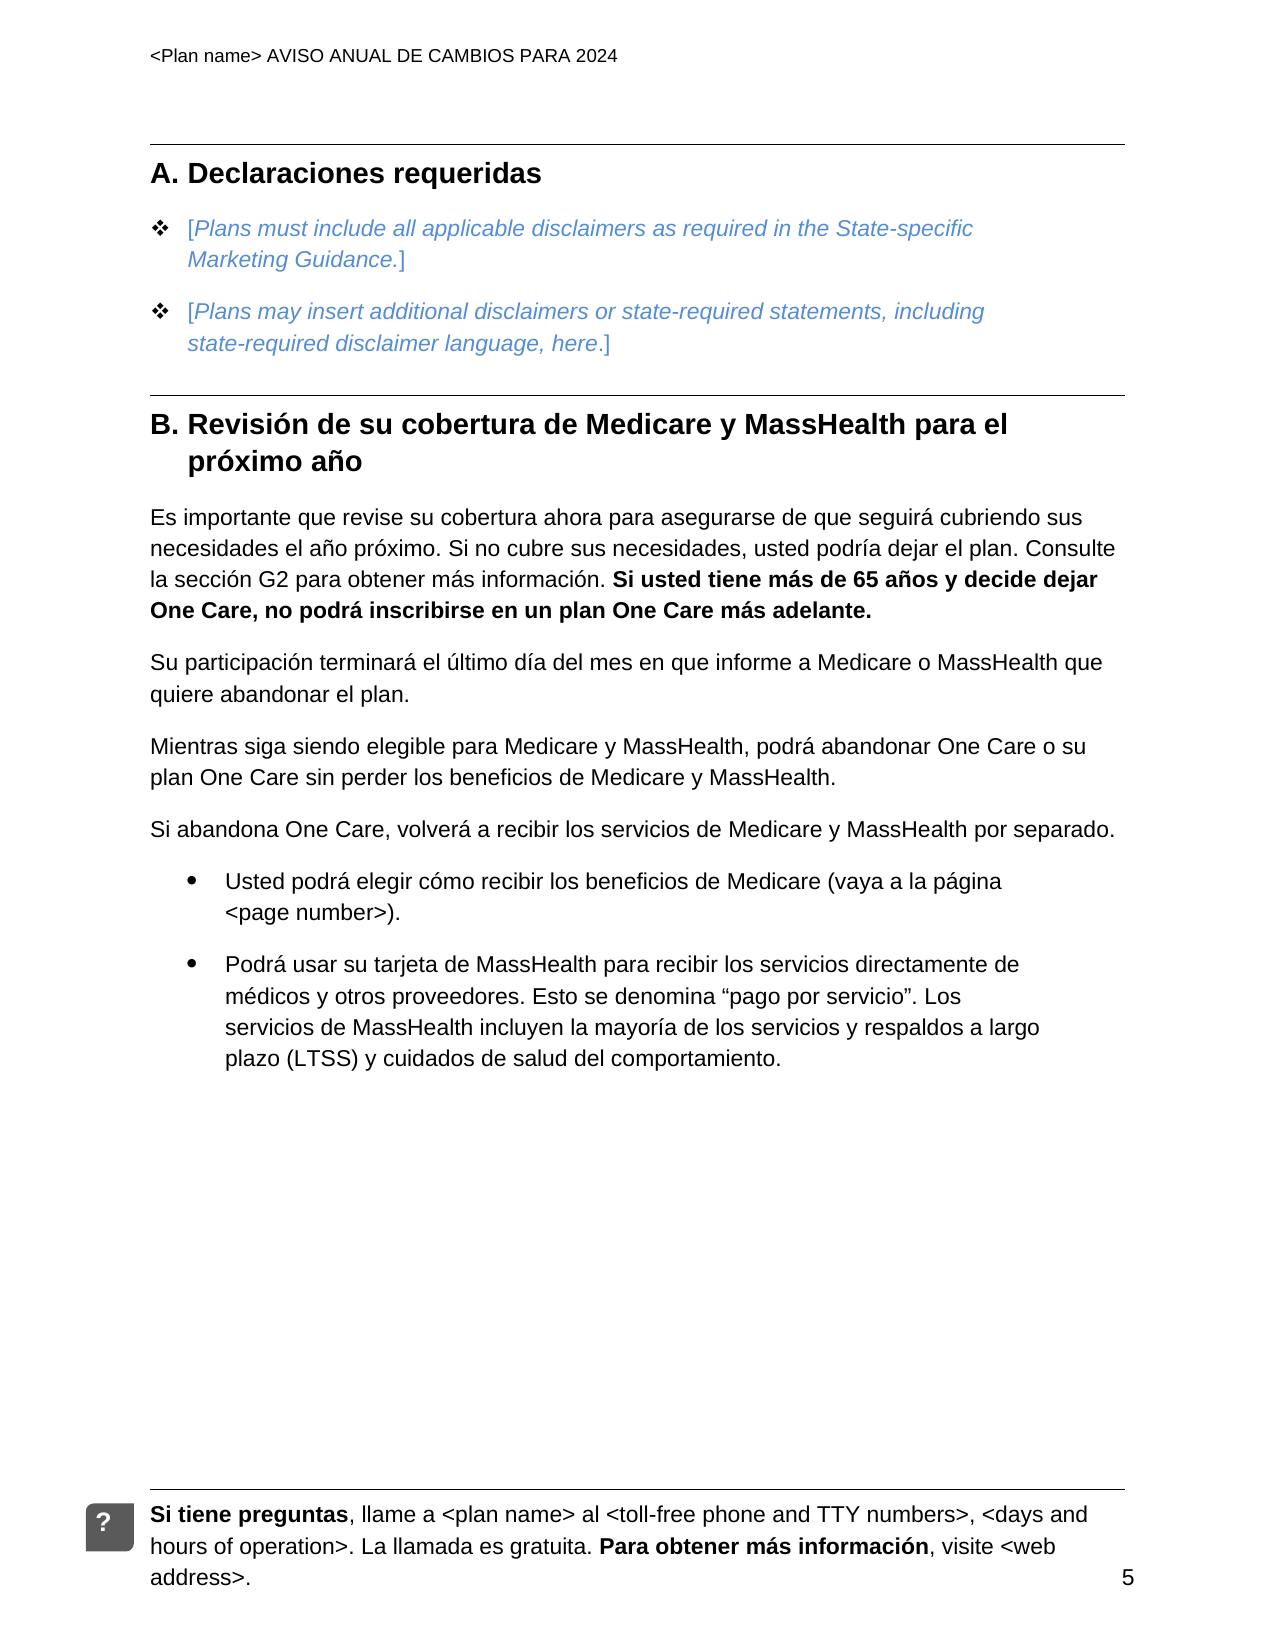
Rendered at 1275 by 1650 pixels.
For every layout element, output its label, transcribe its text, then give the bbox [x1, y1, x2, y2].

text Su participación terminará el último día del mes en que informe a Medicare o MassHealth que quiere abandonar el plan. [150, 646, 1125, 708]
list Usted podrá elegir cómo recibir los beneficios de Medicare (vaya a la página <page number>). [187, 864, 1050, 927]
text Si abandona One Care, volverá a recibir los servicios de Medicare y MassHealth por separado. [150, 812, 1125, 844]
list Podrá usar su tarjeta de MassHealth para recibir los servicios directamente de médicos y otros proveedores. Esto se denomina “pago por servicio”. Los servicios de MassHealth incluyen la mayoría de los servicios y respaldos a largo plazo (LTSS) y cuidados de salud del comportamiento. [187, 948, 1050, 1073]
text Es importante que revise su cobertura ahora para asegurarse de que seguirá cubriendo sus necesidades el año próximo. Si no cubre sus necesidades, usted podría dejar el plan. Consulte la sección G2 para obtener más información. Si usted tiene más de 65 años y decide dejar One Care, no podrá inscribirse en un plan One Care más adelante. [150, 500, 1125, 625]
list [Plans must include all applicable disclaimers as required in the State-specific Marketing Guidance.] [150, 211, 1050, 274]
subtitle Revisión de su cobertura de Medicare y MassHealth para el próximo año [150, 396, 1125, 479]
list [Plans may insert additional disclaimers or state-required statements, including state-required disclaimer language, here.] [150, 295, 1050, 357]
text Mientras siga siendo elegible para Medicare y MassHealth, podrá abandonar One Care o su plan One Care sin perder los beneficios de Medicare y MassHealth. [150, 729, 1125, 792]
subtitle Declaraciones requeridas [150, 145, 1125, 191]
